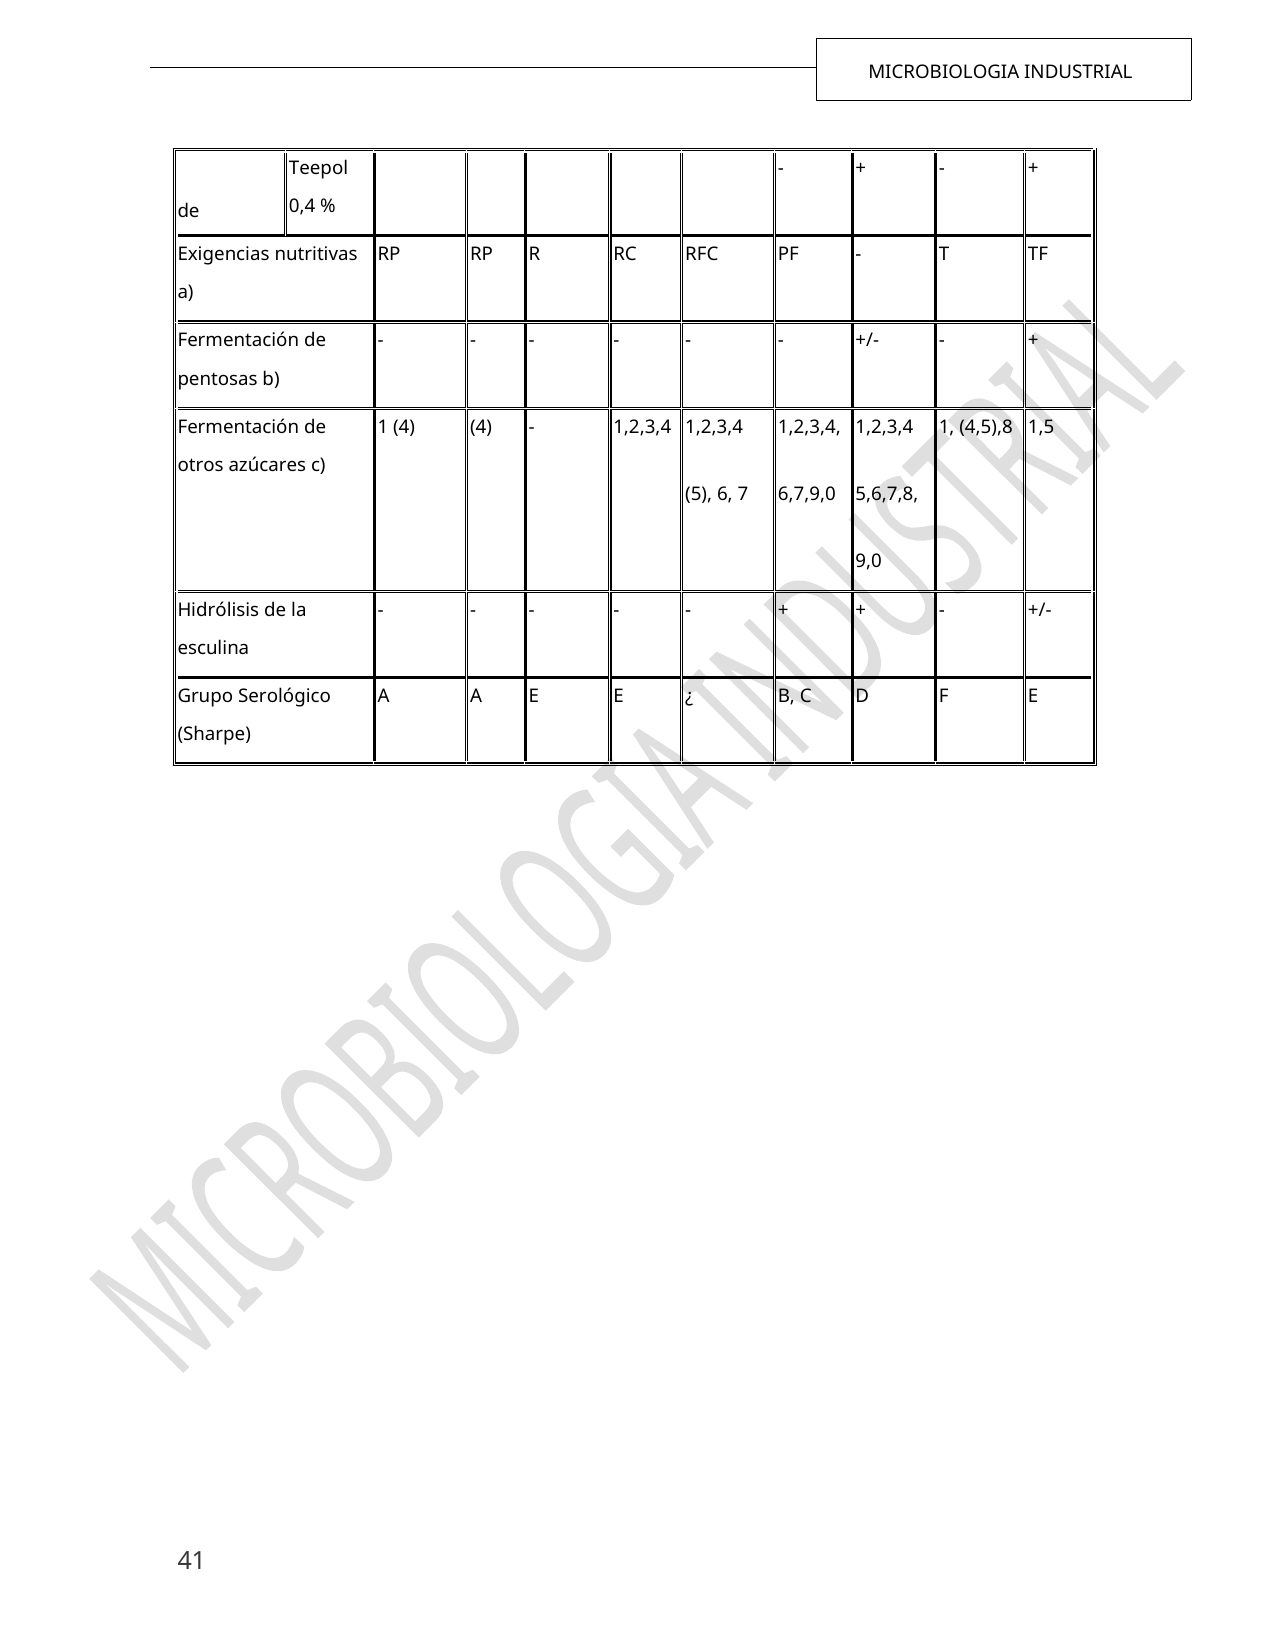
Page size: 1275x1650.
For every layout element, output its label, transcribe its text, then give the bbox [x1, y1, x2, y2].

table_cell T [937, 237, 1023, 320]
table_cell TF [1026, 234, 1093, 320]
table_cell [610, 151, 682, 234]
table_cell Teepol 0,4 % [286, 149, 374, 234]
table_cell PF [776, 237, 851, 320]
table_cell - [935, 151, 1024, 234]
table_cell 1,5 [1025, 407, 1095, 589]
table_cell F [935, 679, 1024, 762]
table_cell Fermentación de pentosas b) [176, 320, 373, 407]
table_cell - [683, 324, 773, 407]
table_cell RP [468, 237, 524, 320]
table_cell Grupo Serológico (Sharpe) [176, 676, 374, 762]
table_cell A [467, 679, 525, 762]
table_cell + [776, 593, 851, 676]
table_cell Hidrólisis de la esculina [176, 590, 373, 676]
table_cell - [527, 410, 608, 589]
table_cell - [612, 593, 680, 676]
table_cell [467, 149, 525, 234]
table_cell - [937, 324, 1023, 407]
table_cell - [468, 593, 524, 676]
table_cell - [937, 593, 1023, 676]
table_cell E [525, 676, 610, 762]
table_cell A [374, 679, 467, 762]
table_cell +/- [854, 324, 934, 407]
table_cell +/- [1026, 590, 1094, 676]
table_cell RP [376, 237, 465, 320]
table_cell E [610, 679, 682, 762]
table_cell + [1026, 320, 1094, 407]
table_cell 1,2,3,4 5,6,7,8, 9,0 [854, 410, 934, 589]
table_cell - [683, 593, 773, 676]
table_cell R [527, 237, 608, 320]
table_cell - [776, 324, 851, 407]
table_cell - [612, 324, 680, 407]
table_cell Fermentación de otros azúcares c) [174, 407, 374, 589]
table_cell 1,2,3,4 [612, 410, 680, 589]
table_cell - [376, 324, 465, 407]
table_cell RFC [683, 237, 773, 320]
table_cell (4) [468, 410, 524, 589]
table_cell - [527, 593, 608, 676]
table_cell E [1025, 676, 1093, 762]
table_cell 1,2,3,4 (5), 6, 7 [683, 410, 773, 589]
table_cell - [527, 324, 608, 407]
table_cell - [775, 149, 852, 234]
table_cell - [468, 324, 524, 407]
table_cell RC [612, 237, 680, 320]
table_cell [525, 149, 610, 234]
table_cell + [852, 151, 935, 234]
table_cell - [376, 593, 465, 676]
table_cell ¿ [682, 679, 774, 762]
table_cell 1,2,3,4, 6,7,9,0 [776, 410, 851, 589]
table_cell B, C [775, 679, 852, 762]
table_cell Exigencias nutritivas a) [176, 234, 373, 320]
table_cell [682, 151, 774, 234]
table_cell 1 (4) [376, 410, 465, 589]
table_cell 1, (4,5),8 [937, 410, 1023, 589]
table_cell + [854, 593, 934, 676]
table_cell + [1025, 148, 1095, 234]
table_cell [374, 151, 467, 234]
table_cell D [852, 679, 935, 762]
table_cell - [854, 237, 934, 320]
